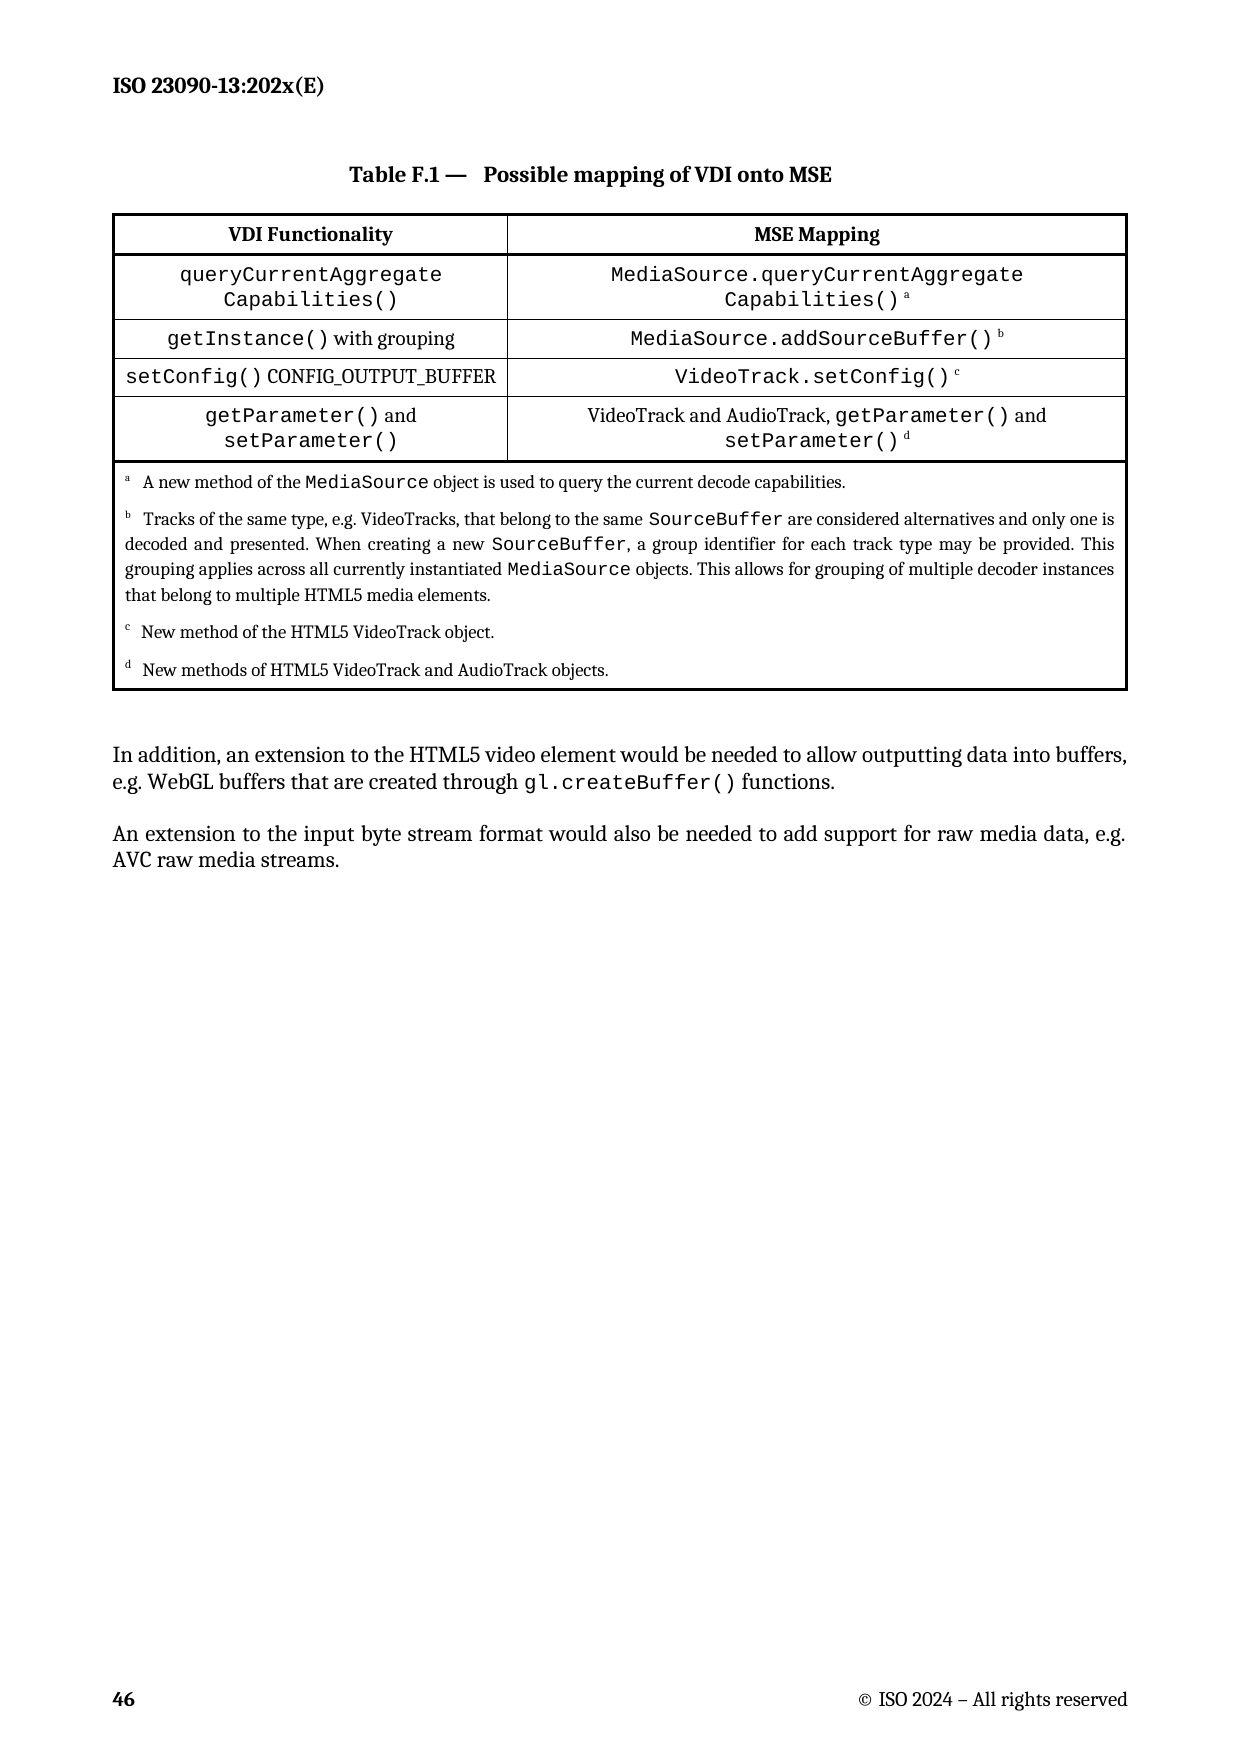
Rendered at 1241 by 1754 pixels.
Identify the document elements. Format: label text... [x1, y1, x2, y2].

table_cell VideoTrack and AudioTrack, getParameter() and setParameter() d [508, 397, 1125, 459]
table_cell MediaSource.queryCurrentAggregate Capabilities() a [508, 256, 1125, 319]
table_header MSE Mapping [508, 216, 1125, 253]
table_header VDI Functionality [115, 216, 507, 253]
table_cell getParameter() and setParameter() [115, 397, 507, 459]
text An extension to the input byte stream format would also be needed to add support for raw media data, e.g. AVC raw media streams. [112, 820, 1128, 873]
table_cell a A new method of the MediaSource object is used to query the current decode capabilities. b Tracks of the same type, e.g. VideoTracks, that belong to the same SourceBuffer are considered alternatives and only one is decoded and presented. When creating a new SourceBuffer, a group identifier for each track type may be provided. This grouping applies across all currently instantiated MediaSource objects. This allows for grouping of multiple decoder instances that belong to multiple HTML5 media elements. c New method of the HTML5 VideoTrack object. d New methods of HTML5 VideoTrack and AudioTrack objects. [115, 463, 1125, 688]
text Possible mapping of VDI onto MSE [112, 161, 1128, 188]
table_cell queryCurrentAggregate Capabilities() [115, 256, 507, 319]
text In addition, an extension to the HTML5 video element would be needed to allow outputting data into buffers, e.g. WebGL buffers that are created through gl.createBuffer() functions. [112, 742, 1128, 795]
table_cell setConfig() CONFIG_OUTPUT_BUFFER [115, 359, 507, 396]
table_cell MediaSource.addSourceBuffer() b [508, 320, 1125, 357]
table_cell VideoTrack.setConfig() c [508, 359, 1125, 396]
table_cell getInstance() with grouping [115, 320, 507, 357]
